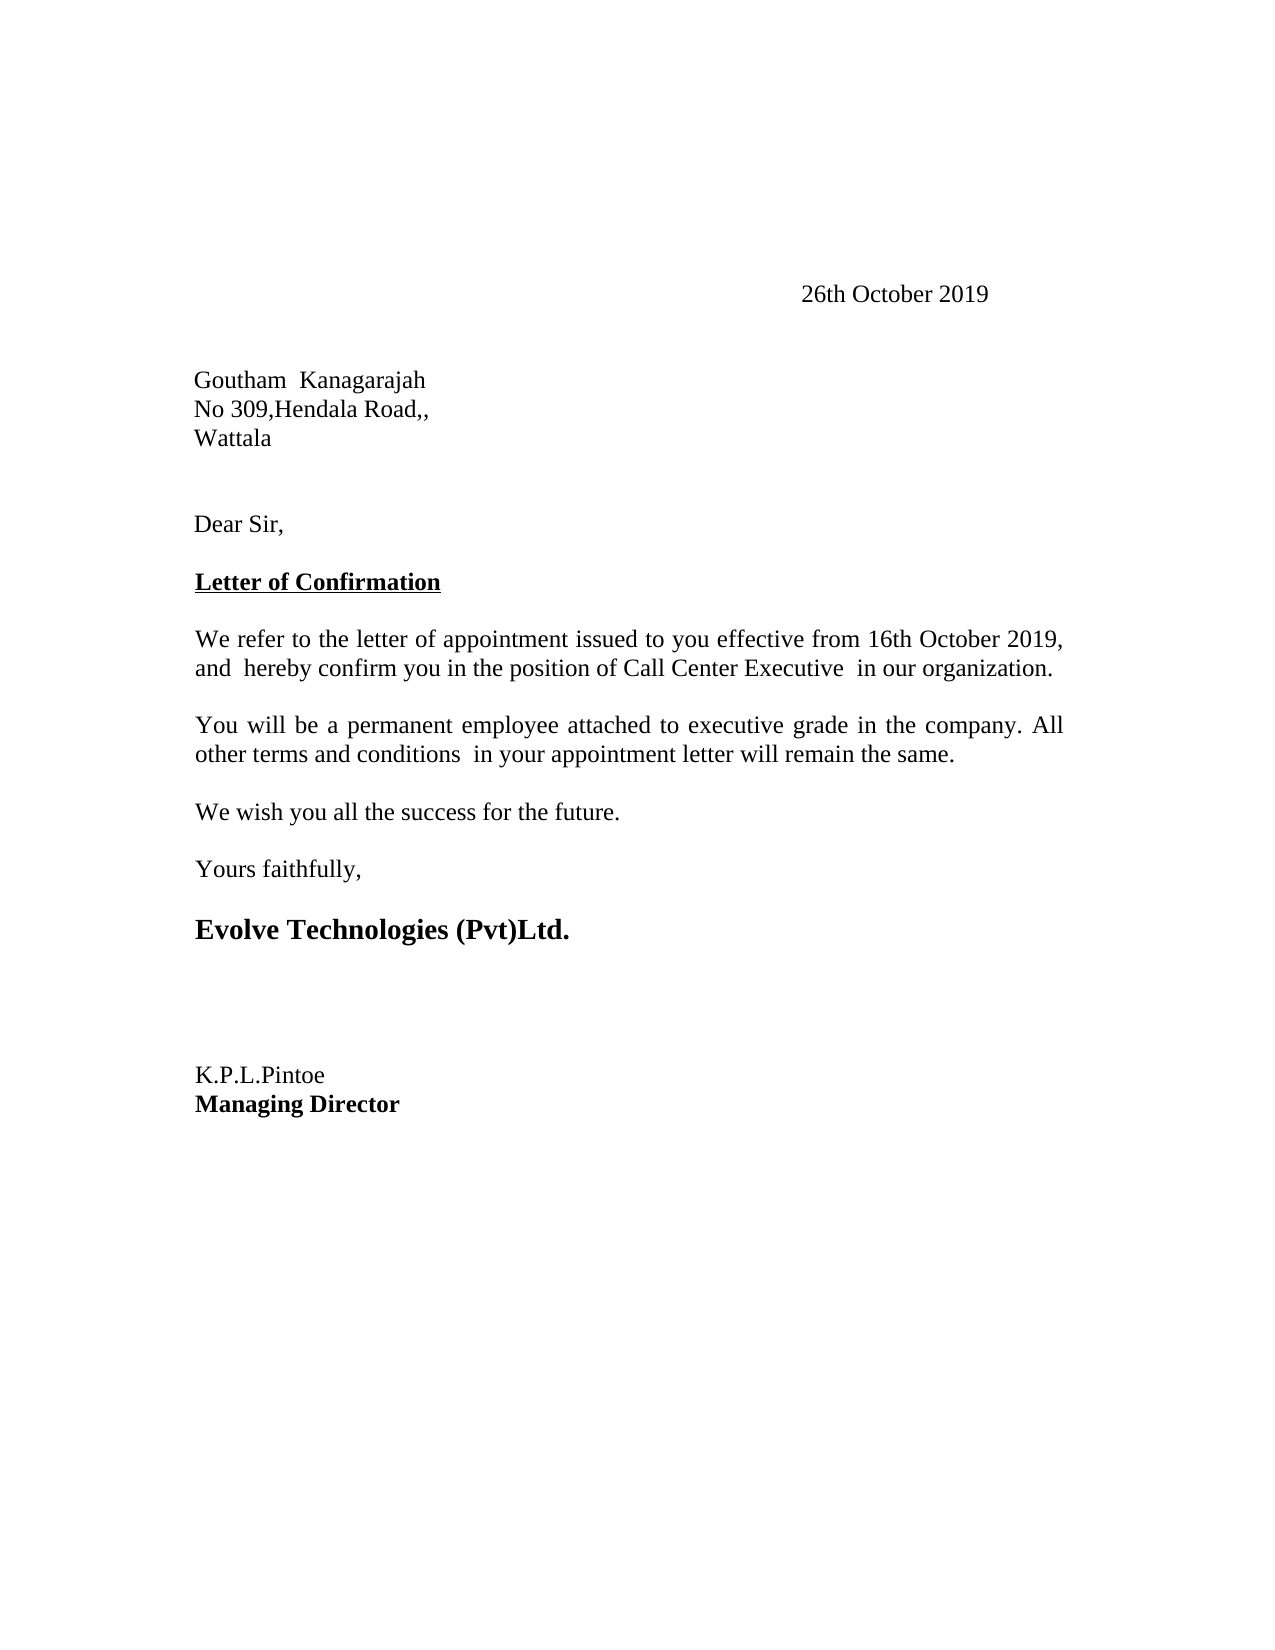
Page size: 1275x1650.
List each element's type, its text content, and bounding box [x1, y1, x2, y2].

text Wattala [150, 423, 1125, 452]
text Yours faithfully, [195, 854, 1065, 883]
text K.P.L.Pintoe [195, 1060, 1065, 1089]
text Evolve Technologies (Pvt)Ltd. [195, 912, 1065, 945]
text We wish you all the success for the future. [195, 797, 1065, 826]
text We refer to the letter of appointment issued to you effective from 16th October 2019, and hereby confirm you in the position of Call Center Executive in our organization. [195, 624, 1065, 682]
text You will be a permanent employee attached to executive grade in the company. All other terms and conditions in your appointment letter will remain the same. [195, 711, 1065, 768]
text 26th October 2019 [195, 279, 1065, 308]
text Letter of Confirmation [195, 567, 1065, 596]
text No 309,Hendala Road,, [150, 394, 1125, 423]
text Managing Director [195, 1089, 1065, 1118]
text Dear Sir, [150, 509, 1125, 538]
text Goutham Kanagarajah [150, 366, 1125, 394]
